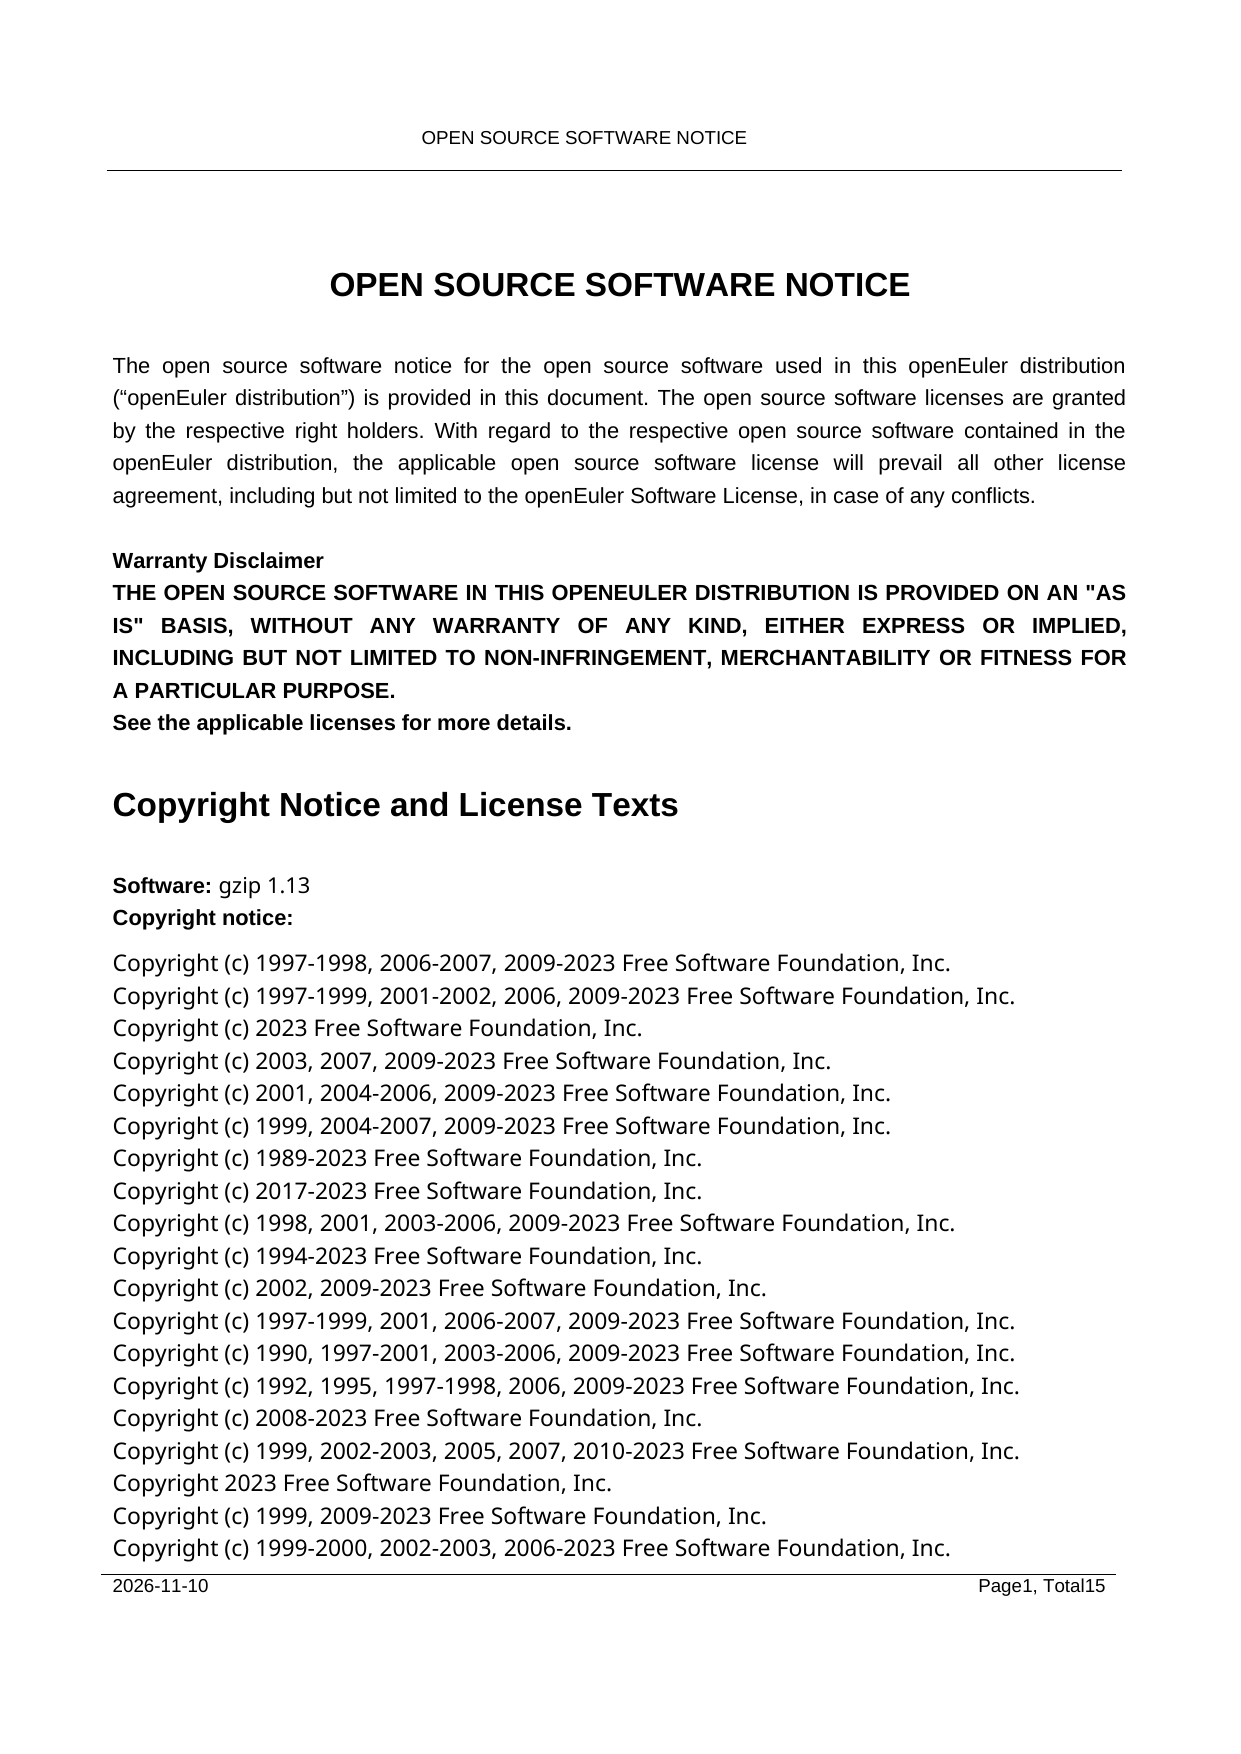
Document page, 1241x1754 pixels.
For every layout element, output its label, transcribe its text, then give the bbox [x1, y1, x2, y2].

text THE OPEN SOURCE SOFTWARE IN THIS OPENEULER DISTRIBUTION IS PROVIDED ON AN "AS IS" BASIS, WITHOUT ANY WARRANTY OF ANY KIND, EITHER EXPRESS OR IMPLIED, INCLUDING BUT NOT LIMITED TO NON-INFRINGEMENT, MERCHANTABILITY OR FITNESS FOR A PARTICULAR PURPOSE. See the applicable licenses for more details. [112, 576, 1128, 739]
text Copyright notice: [112, 901, 1128, 934]
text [112, 947, 1128, 1564]
title Software: gzip 1.13 [112, 869, 1128, 901]
text The open source software notice for the open source software used in this openEuler distribution (“openEuler distribution”) is provided in this document. The open source software licenses are granted by the respective right holders. With regard to the respective open source software contained in the openEuler distribution, the applicable open source software license will prevail all other license agreement, including but not limited to the openEuler Software License, in case of any conflicts. [112, 349, 1128, 511]
text OPEN SOURCE SOFTWARE NOTICE [112, 251, 1128, 316]
text Copyright Notice and License Texts [112, 771, 1128, 836]
text Warranty Disclaimer [112, 544, 1128, 576]
